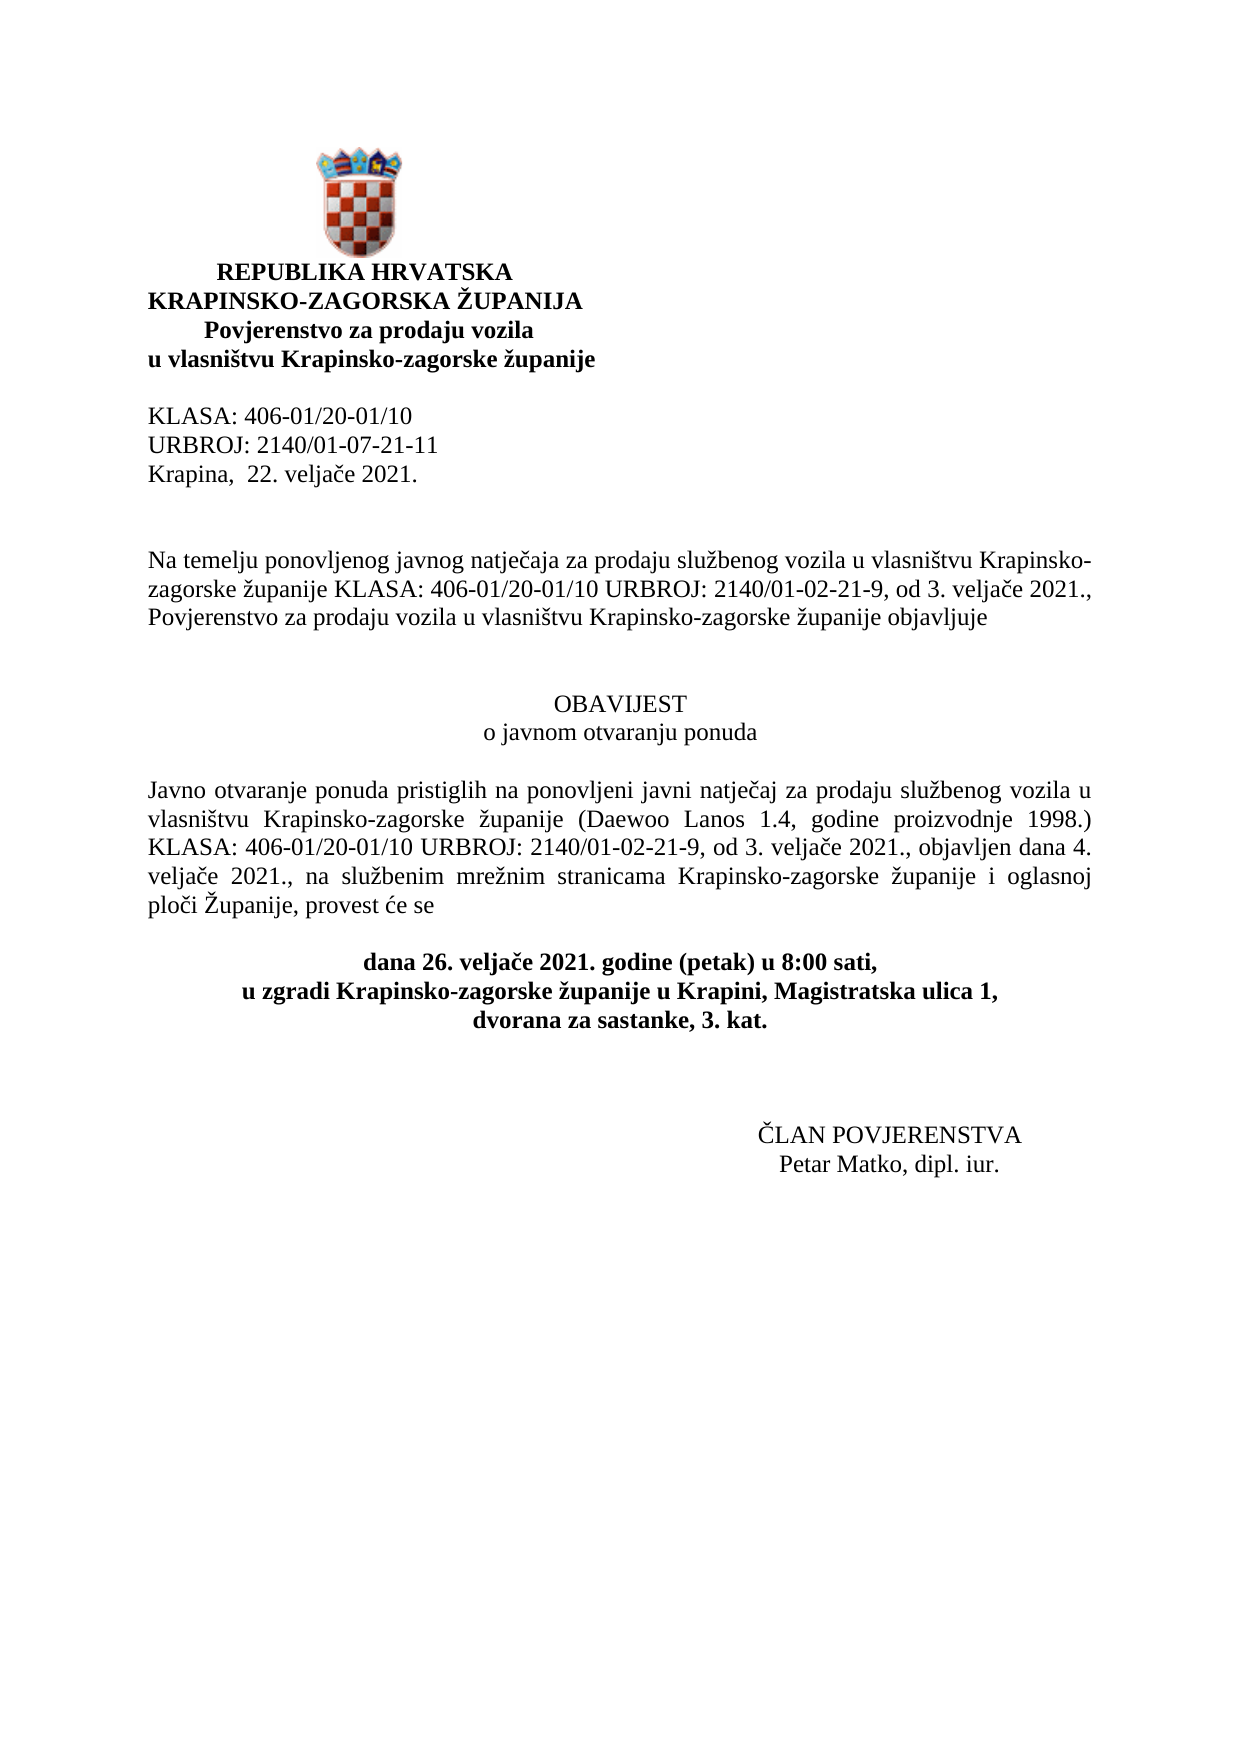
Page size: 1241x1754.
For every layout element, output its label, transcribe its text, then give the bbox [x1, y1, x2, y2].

text REPUBLIKA HRVATSKA KRAPINSKO-ZAGORSKA ŽUPANIJA [148, 257, 1093, 315]
text Povjerenstvo za prodaju vozila [148, 315, 1093, 344]
text Petar Matko, dipl. iur. [148, 1149, 1093, 1177]
picture [316, 147, 403, 258]
text dana 26. veljače 2021. godine (petak) u 8:00 sati, [148, 947, 1093, 976]
text dvorana za sastanke, 3. kat. [148, 1005, 1093, 1034]
text u vlasništvu Krapinsko-zagorske županije [148, 344, 1093, 372]
text KLASA: 406-01/20-01/10 [148, 401, 1093, 430]
text Krapina, 22. veljače 2021. [148, 459, 1093, 487]
text OBAVIJEST [148, 689, 1093, 717]
text Javno otvaranje ponuda pristiglih na ponovljeni javni natječaj za prodaju službenog vozila u vlasništvu Krapinsko-zagorske županije (Daewoo Lanos 1.4, godine proizvodnje 1998.) KLASA: 406-01/20-01/10 URBROJ: 2140/01-02-21-9, od 3. veljače 2021., objavljen dana 4. veljače 2021., na službenim mrežnim stranicama Krapinsko-zagorske županije i oglasnoj ploči Županije, provest će se [148, 775, 1093, 919]
text ČLAN POVJERENSTVA [148, 1062, 1093, 1149]
text Na temelju ponovljenog javnog natječaja za prodaju službenog vozila u vlasništvu Krapinsko-zagorske županije KLASA: 406-01/20-01/10 URBROJ: 2140/01-02-21-9, od 3. veljače 2021., Povjerenstvo za prodaju vozila u vlasništvu Krapinsko-zagorske županije objavljuje [148, 545, 1093, 631]
text u zgradi Krapinsko-zagorske županije u Krapini, Magistratska ulica 1, [148, 976, 1093, 1005]
text URBROJ: 2140/01-07-21-11 [148, 430, 1093, 459]
text o javnom otvaranju ponuda [148, 717, 1093, 746]
